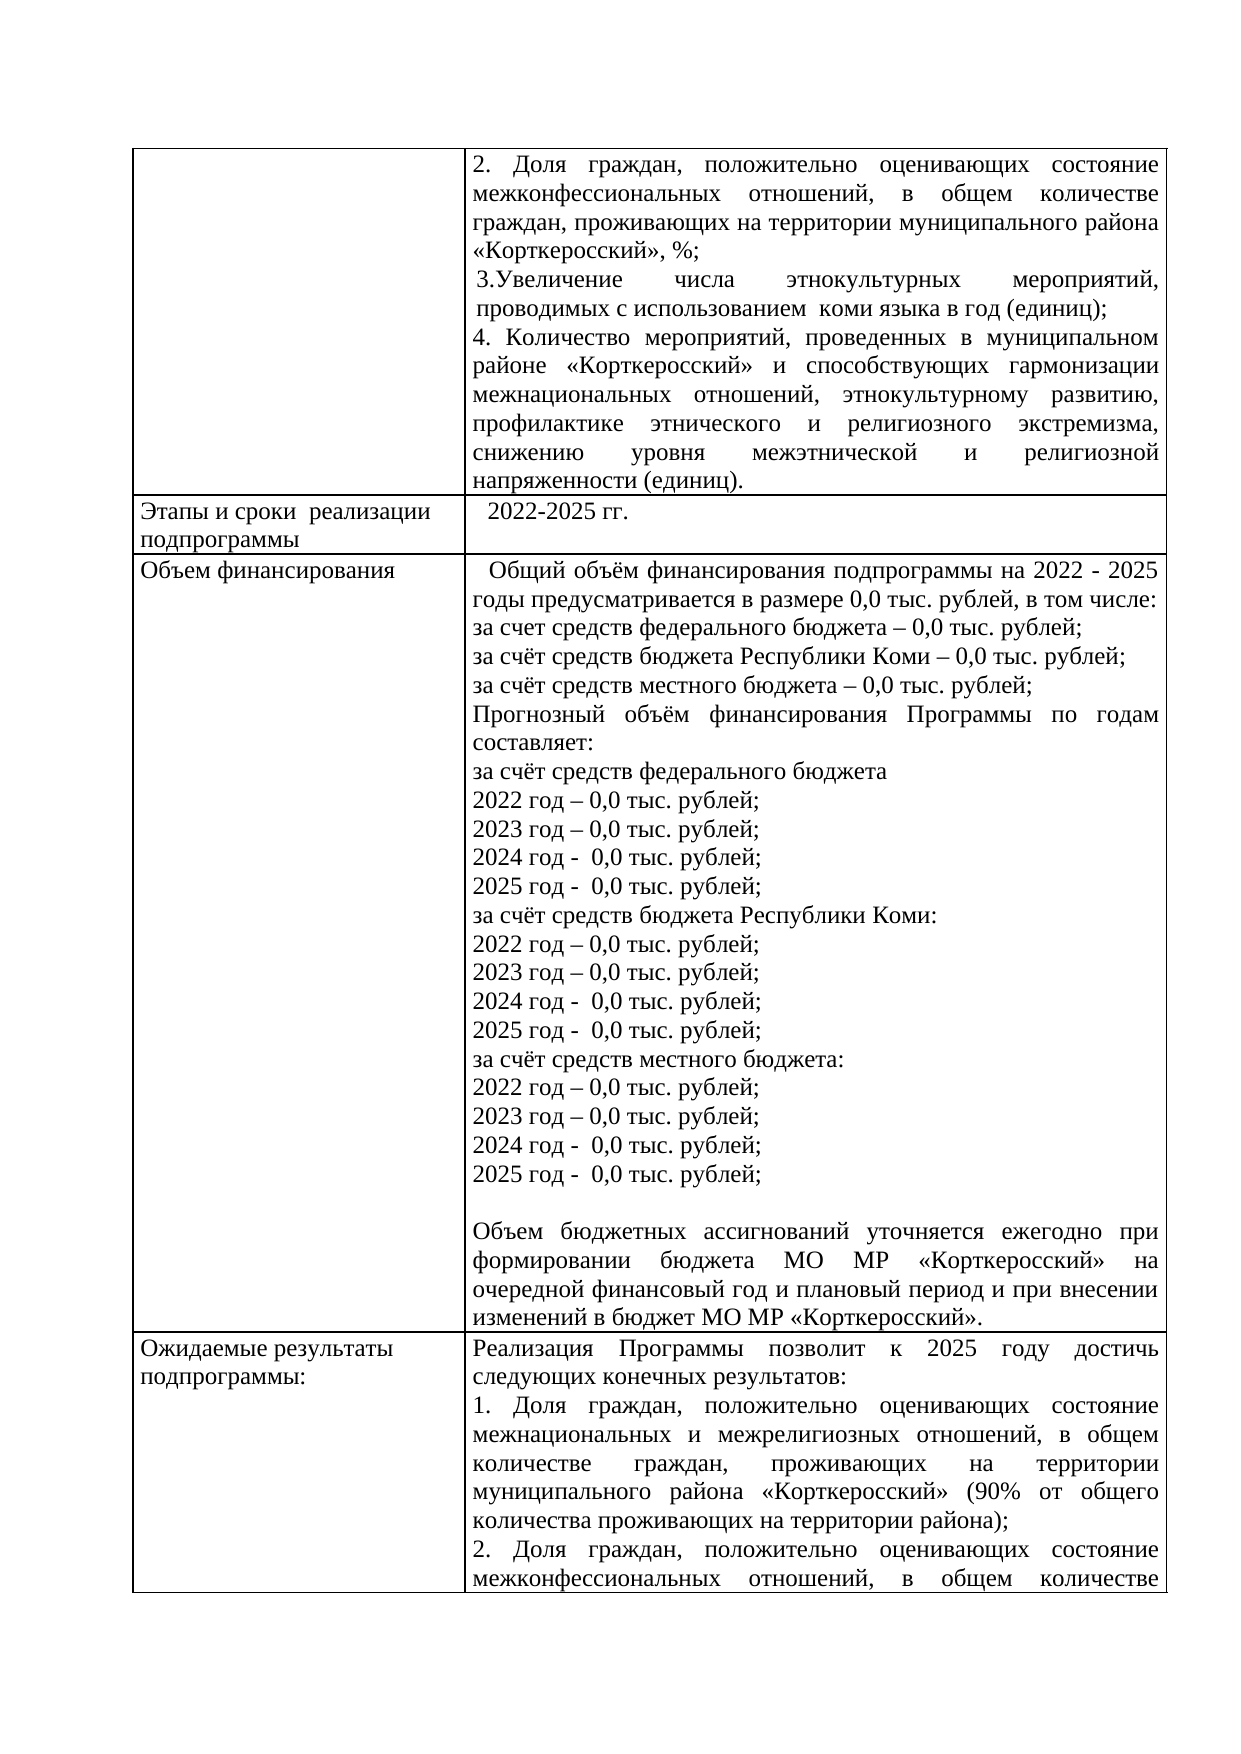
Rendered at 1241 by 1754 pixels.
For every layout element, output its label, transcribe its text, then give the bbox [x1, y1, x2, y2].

table_cell 2022-2025 гг. [466, 496, 1166, 553]
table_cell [134, 1333, 464, 1591]
table_cell Этапы и сроки реализации подпрограммы [134, 496, 464, 553]
table_cell Объем финансирования [134, 555, 464, 1331]
table_cell Общий объём финансирования подпрограммы на 2022 - 2025 годы предусматривается в размере 0,0 тыс. рублей, в том числе: за счет средств федерального бюджета – 0,0 тыс. рублей; за счёт средств бюджета Республики Коми – 0,0 тыс. рублей; за счёт средств местного бюджета – 0,0 тыс. рублей; Прогнозный объём финансирования Программы по годам составляет: за счёт средств федерального бюджета 2022 год – 0,0 тыс. рублей; 2023 год – 0,0 тыс. рублей; 2024 год - 0,0 тыс. рублей; 2025 год - 0,0 тыс. рублей; за счёт средств бюджета Республики Коми: 2022 год – 0,0 тыс. рублей; 2023 год – 0,0 тыс. рублей; 2024 год - 0,0 тыс. рублей; 2025 год - 0,0 тыс. рублей; за счёт средств местного бюджета: 2022 год – 0,0 тыс. рублей; 2023 год – 0,0 тыс. рублей; 2024 год - 0,0 тыс. рублей; 2025 год - 0,0 тыс. рублей; Объем бюджетных ассигнований уточняется ежегодно при формировании бюджета МО МР «Корткеросский» на очередной финансовый год и плановый период и при внесении изменений в бюджет МО МР «Корткеросский». [466, 555, 1166, 1331]
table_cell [466, 149, 1166, 494]
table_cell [466, 1333, 1166, 1591]
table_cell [134, 149, 464, 494]
